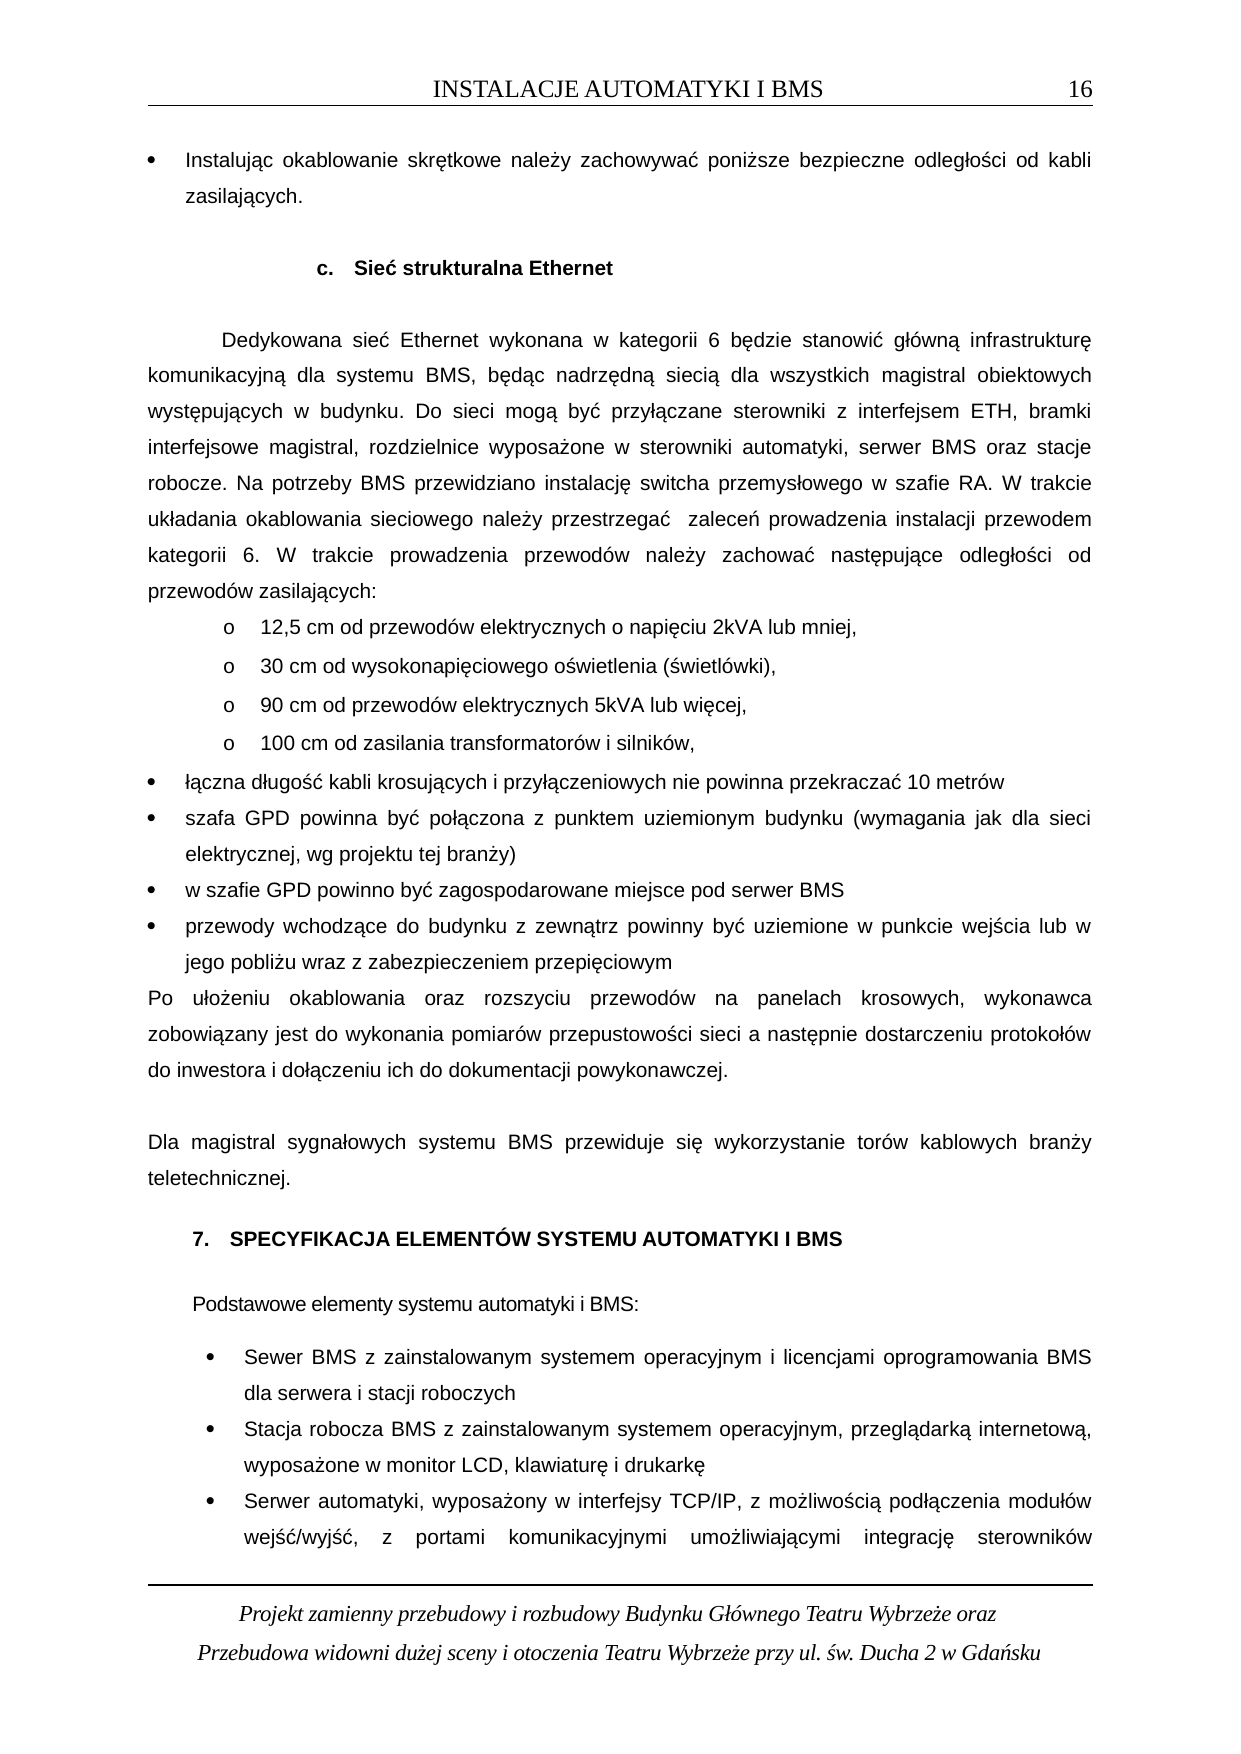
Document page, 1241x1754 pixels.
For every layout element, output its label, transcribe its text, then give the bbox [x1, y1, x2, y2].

list Sewer BMS z zainstalowanym systemem operacyjnym i licencjami oprogramowania BMS dla serwera i stacji roboczych [207, 1345, 1093, 1405]
text Po ułożeniu okablowania oraz rozszyciu przewodów na panelach krosowych, wykonawca zobowiązany jest do wykonania pomiarów przepustowości sieci a następnie dostarczeniu protokołów do inwestora i dołączeniu ich do dokumentacji powykonawczej. [148, 986, 1093, 1082]
list Instalując okablowanie skrętkowe należy zachowywać poniższe bezpieczne odległości od kabli zasilających. [148, 148, 1093, 208]
text Podstawowe elementy systemu automatyki i BMS: [148, 1292, 1093, 1316]
list łączna długość kabli krosujących i przyłączeniowych nie powinna przekraczać 10 metrów [148, 770, 1093, 794]
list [207, 1489, 1093, 1549]
list przewody wchodzące do budynku z zewnątrz powinny być uziemione w punkcie wejścia lub w jego pobliżu wraz z zabezpieczeniem przepięciowym [148, 914, 1093, 974]
list 12,5 cm od przewodów elektrycznych o napięciu 2kVA lub mniej, [223, 615, 1093, 641]
list Stacja robocza BMS z zainstalowanym systemem operacyjnym, przeglądarką internetową, wyposażone w monitor LCD, klawiaturę i drukarkę [207, 1417, 1093, 1477]
text Dedykowana sieć Ethernet wykonana w kategorii 6 będzie stanowić główną infrastrukturę komunikacyjną dla systemu BMS, będąc nadrzędną siecią dla wszystkich magistral obiektowych występujących w budynku. Do sieci mogą być przyłączane sterowniki z interfejsem ETH, bramki interfejsowe magistral, rozdzielnice wyposażone w sterowniki automatyki, serwer BMS oraz stacje robocze. Na potrzeby BMS przewidziano instalację switcha przemysłowego w szafie RA. W trakcie układania okablowania sieciowego należy przestrzegać zaleceń prowadzenia instalacji przewodem kategorii 6. W trakcie prowadzenia przewodów należy zachować następujące odległości od przewodów zasilających: [148, 327, 1093, 603]
list 90 cm od przewodów elektrycznych 5kVA lub więcej, [223, 692, 1093, 718]
subtitle SPECYFIKACJA ELEMENTÓW SYSTEMU AUTOMATYKI I BMS [192, 1227, 1093, 1251]
list szafa GPD powinna być połączona z punktem uziemionym budynku (wymagania jak dla sieci elektrycznej, wg projektu tej branży) [148, 806, 1093, 866]
list 100 cm od zasilania transformatorów i silników, [223, 731, 1093, 757]
subtitle Sieć strukturalna Ethernet [316, 256, 1093, 279]
text Dla magistral sygnałowych systemu BMS przewiduje się wykorzystanie torów kablowych branży teletechnicznej. [148, 1130, 1093, 1189]
list 30 cm od wysokonapięciowego oświetlenia (świetlówki), [223, 654, 1093, 679]
list w szafie GPD powinno być zagospodarowane miejsce pod serwer BMS [148, 878, 1093, 902]
